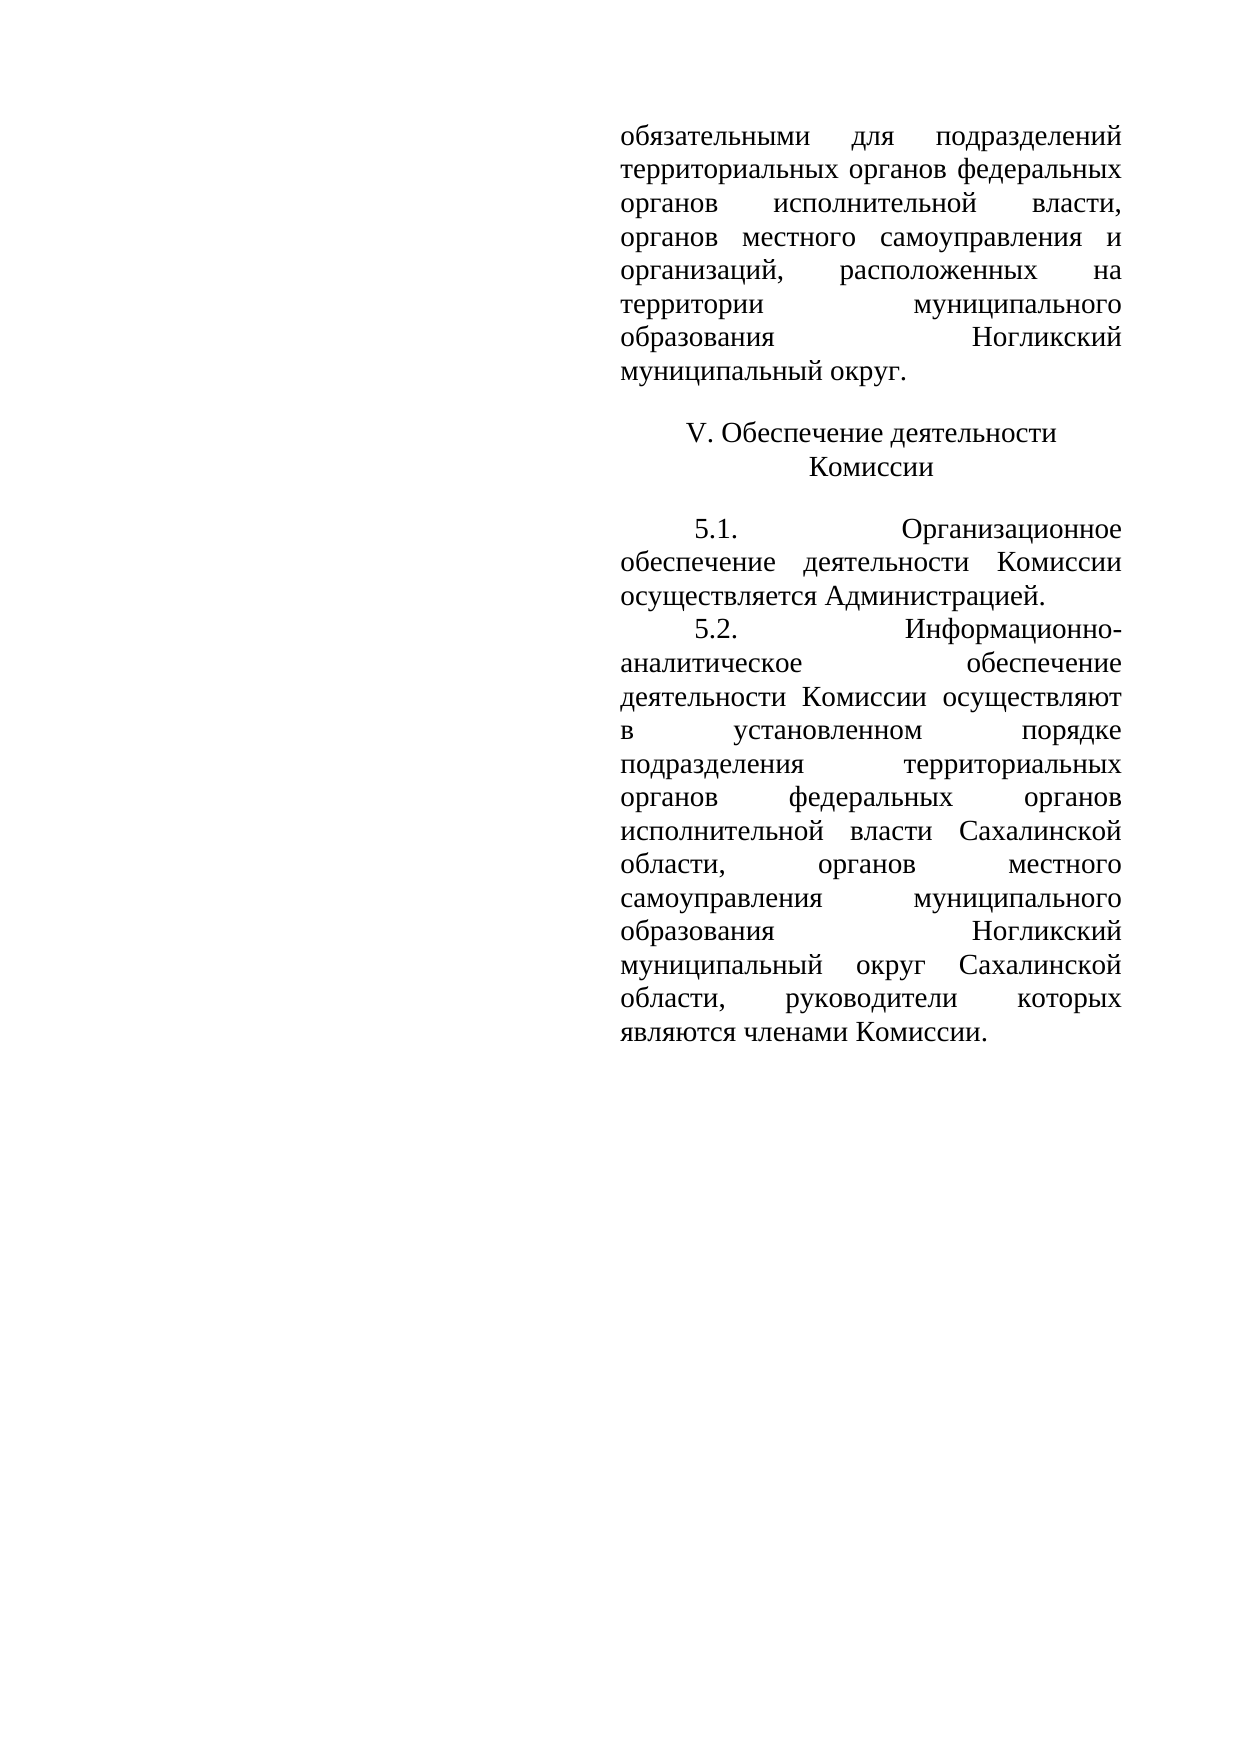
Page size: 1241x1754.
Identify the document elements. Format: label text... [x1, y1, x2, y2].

text V. Обеспечение деятельности Комиссии [620, 415, 1122, 482]
text 5.1. Организационное обеспечение деятельности Комиссии осуществляется Администрацией. [620, 511, 1122, 612]
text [620, 118, 1122, 386]
text 5.2. Информационно-аналитическое обеспечение деятельности Комиссии осуществляют в установленном порядке подразделения территориальных органов федеральных органов исполнительной власти Сахалинской области, органов местного самоуправления муниципального образования Ногликский муниципальный округ Сахалинской области, руководители которых являются членами Комиссии. [620, 612, 1122, 1048]
